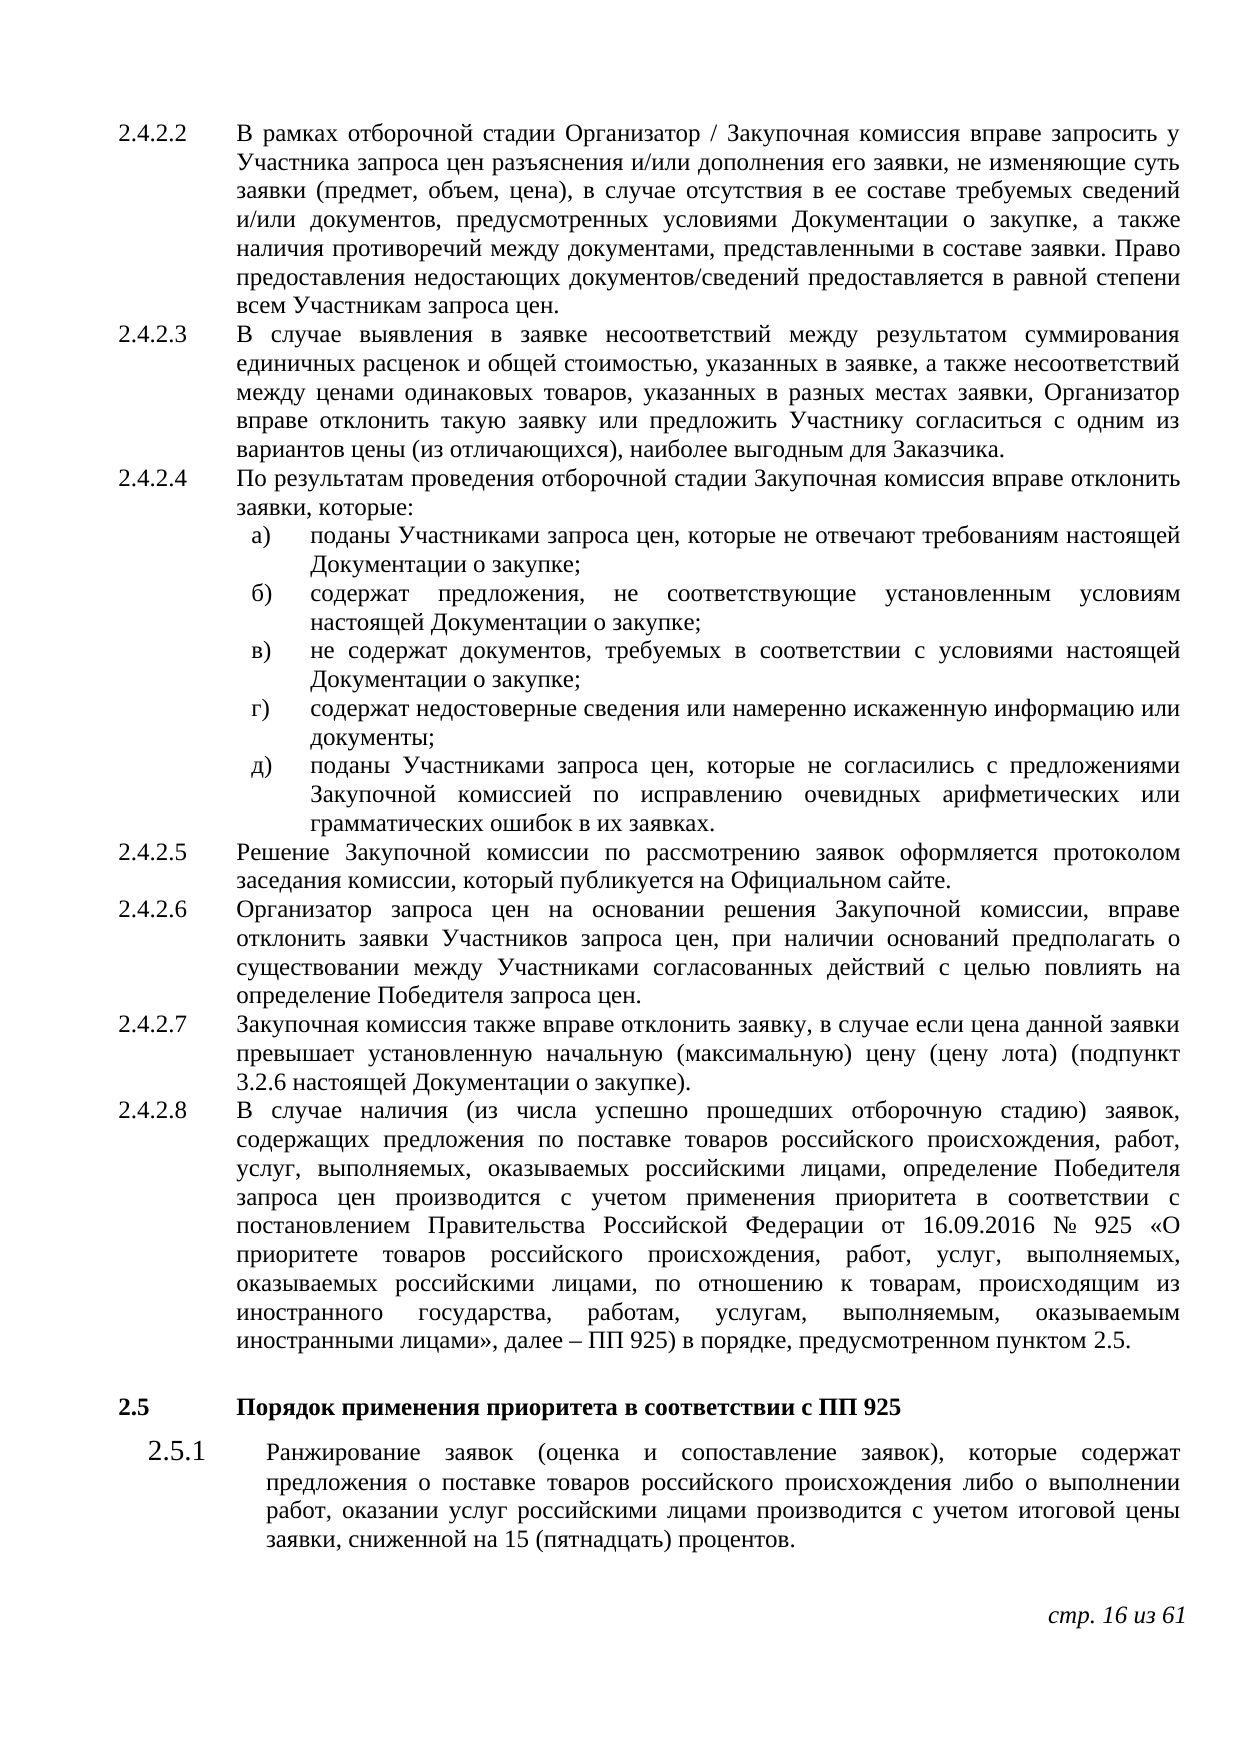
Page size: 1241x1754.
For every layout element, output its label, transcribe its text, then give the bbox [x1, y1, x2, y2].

list В рамках отборочной стадии Организатор / Закупочная комиссия вправе запросить у Участника запроса цен разъяснения и/или дополнения его заявки, не изменяющие суть заявки (предмет, объем, цена), в случае отсутствия в ее составе требуемых сведений и/или документов, предусмотренных условиями Документации о закупке, а также наличия противоречий между документами, представленными в составе заявки. Право предоставления недостающих документов/сведений предоставляется в равной степени всем Участникам запроса цен. [118, 118, 1181, 319]
list поданы Участниками запроса цен, которые не отвечают требованиям настоящей Документации о закупке; [251, 521, 1181, 578]
list Закупочная комиссия также вправе отклонить заявку, в случае если цена данной заявки превышает установленную начальную (максимальную) цену (цену лота) (подпункт 3.2.6 настоящей Документации о закупке). [118, 1009, 1181, 1096]
list не содержат документов, требуемых в соответствии с условиями настоящей Документации о закупке; [251, 636, 1181, 693]
list поданы Участниками запроса цен, которые не согласились с предложениями Закупочной комиссией по исправлению очевидных арифметических или грамматических ошибок в их заявках. [251, 751, 1181, 837]
list содержат предложения, не соответствующие установленным условиям настоящей Документации о закупке; [251, 578, 1181, 636]
list В случае наличия (из числа успешно прошедших отборочную стадию) заявок, содержащих предложения по поставке товаров российского происхождения, работ, услуг, выполняемых, оказываемых российскими лицами, определение Победителя запроса цен производится с учетом применения приоритета в соответствии с постановлением Правительства Российской Федерации от 16.09.2016 № 925 «О приоритете товаров российского происхождения, работ, услуг, выполняемых, оказываемых российскими лицами, по отношению к товарам, происходящим из иностранного государства, работам, услугам, выполняемым, оказываемым иностранными лицами», далее – ПП 925) в порядке, предусмотренном пунктом 2.5. [118, 1096, 1181, 1354]
list Решение Закупочной комиссии по рассмотрению заявок оформляется протоколом заседания комиссии, который публикуется на Официальном сайте. [118, 837, 1181, 894]
list По результатам проведения отборочной стадии Закупочная комиссия вправе отклонить заявки, которые: [118, 463, 1181, 521]
list В случае выявления в заявке несоответствий между результатом суммирования единичных расценок и общей стоимостью, указанных в заявке, а также несоответствий между ценами одинаковых товаров, указанных в разных местах заявки, Организатор вправе отклонить такую заявку или предложить Участнику согласиться с одним из вариантов цены (из отличающихся), наиболее выгодным для Заказчика. [118, 319, 1181, 463]
subtitle Порядок применения приоритета в соответствии с ПП 925 [118, 1392, 1181, 1421]
list содержат недостоверные сведения или намеренно искаженную информацию или документы; [251, 693, 1181, 751]
list Организатор запроса цен на основании решения Закупочной комиссии, вправе отклонить заявки Участников запроса цен, при наличии оснований предполагать о существовании между Участниками согласованных действий с целью повлиять на определение Победителя запроса цен. [118, 894, 1181, 1009]
list Ранжирование заявок (оценка и сопоставление заявок), которые содержат предложения о поставке товаров российского происхождения либо о выполнении работ, оказании услуг российскими лицами производится с учетом итоговой цены заявки, сниженной на 15 (пятнадцать) процентов. [148, 1433, 1181, 1553]
